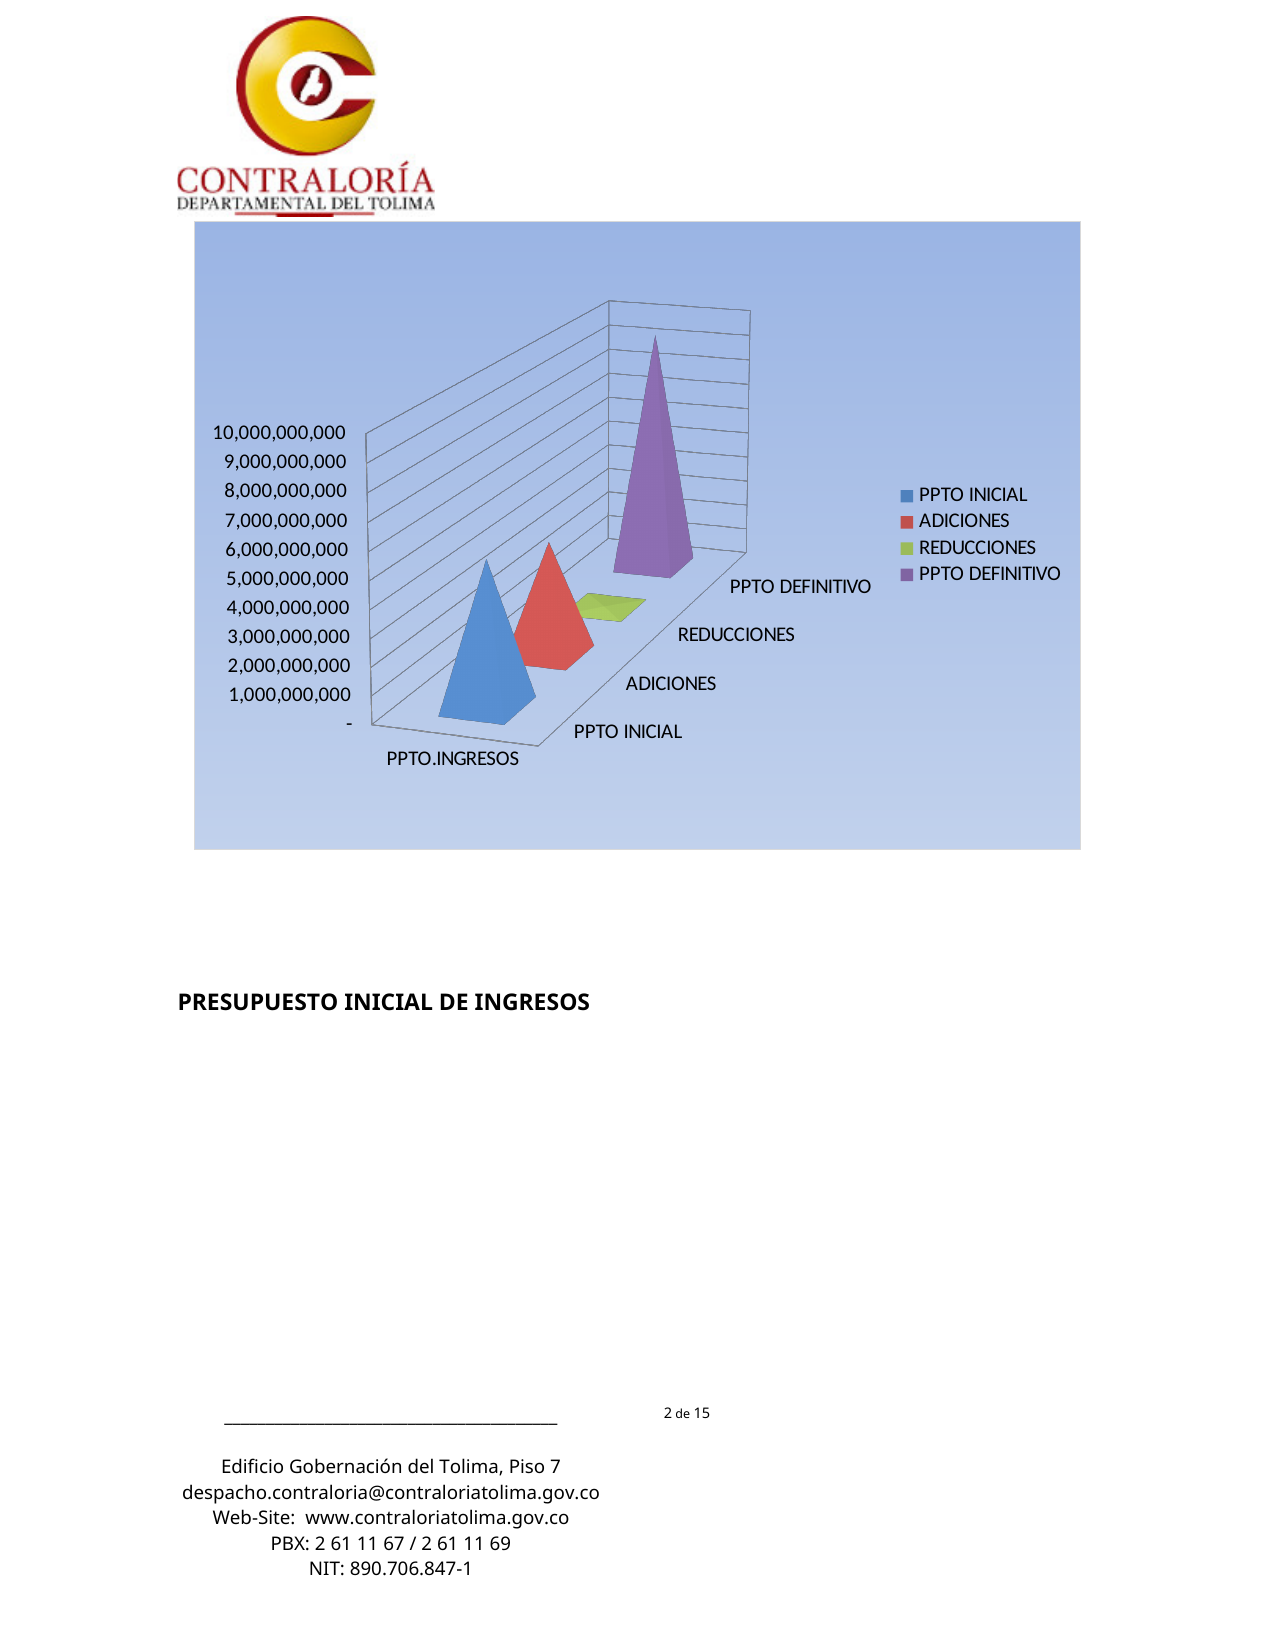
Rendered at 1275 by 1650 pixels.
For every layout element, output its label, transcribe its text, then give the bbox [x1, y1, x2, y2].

picture [177, 16, 435, 217]
text PRESUPUESTO INICIAL DE INGRESOS [177, 986, 1098, 1017]
